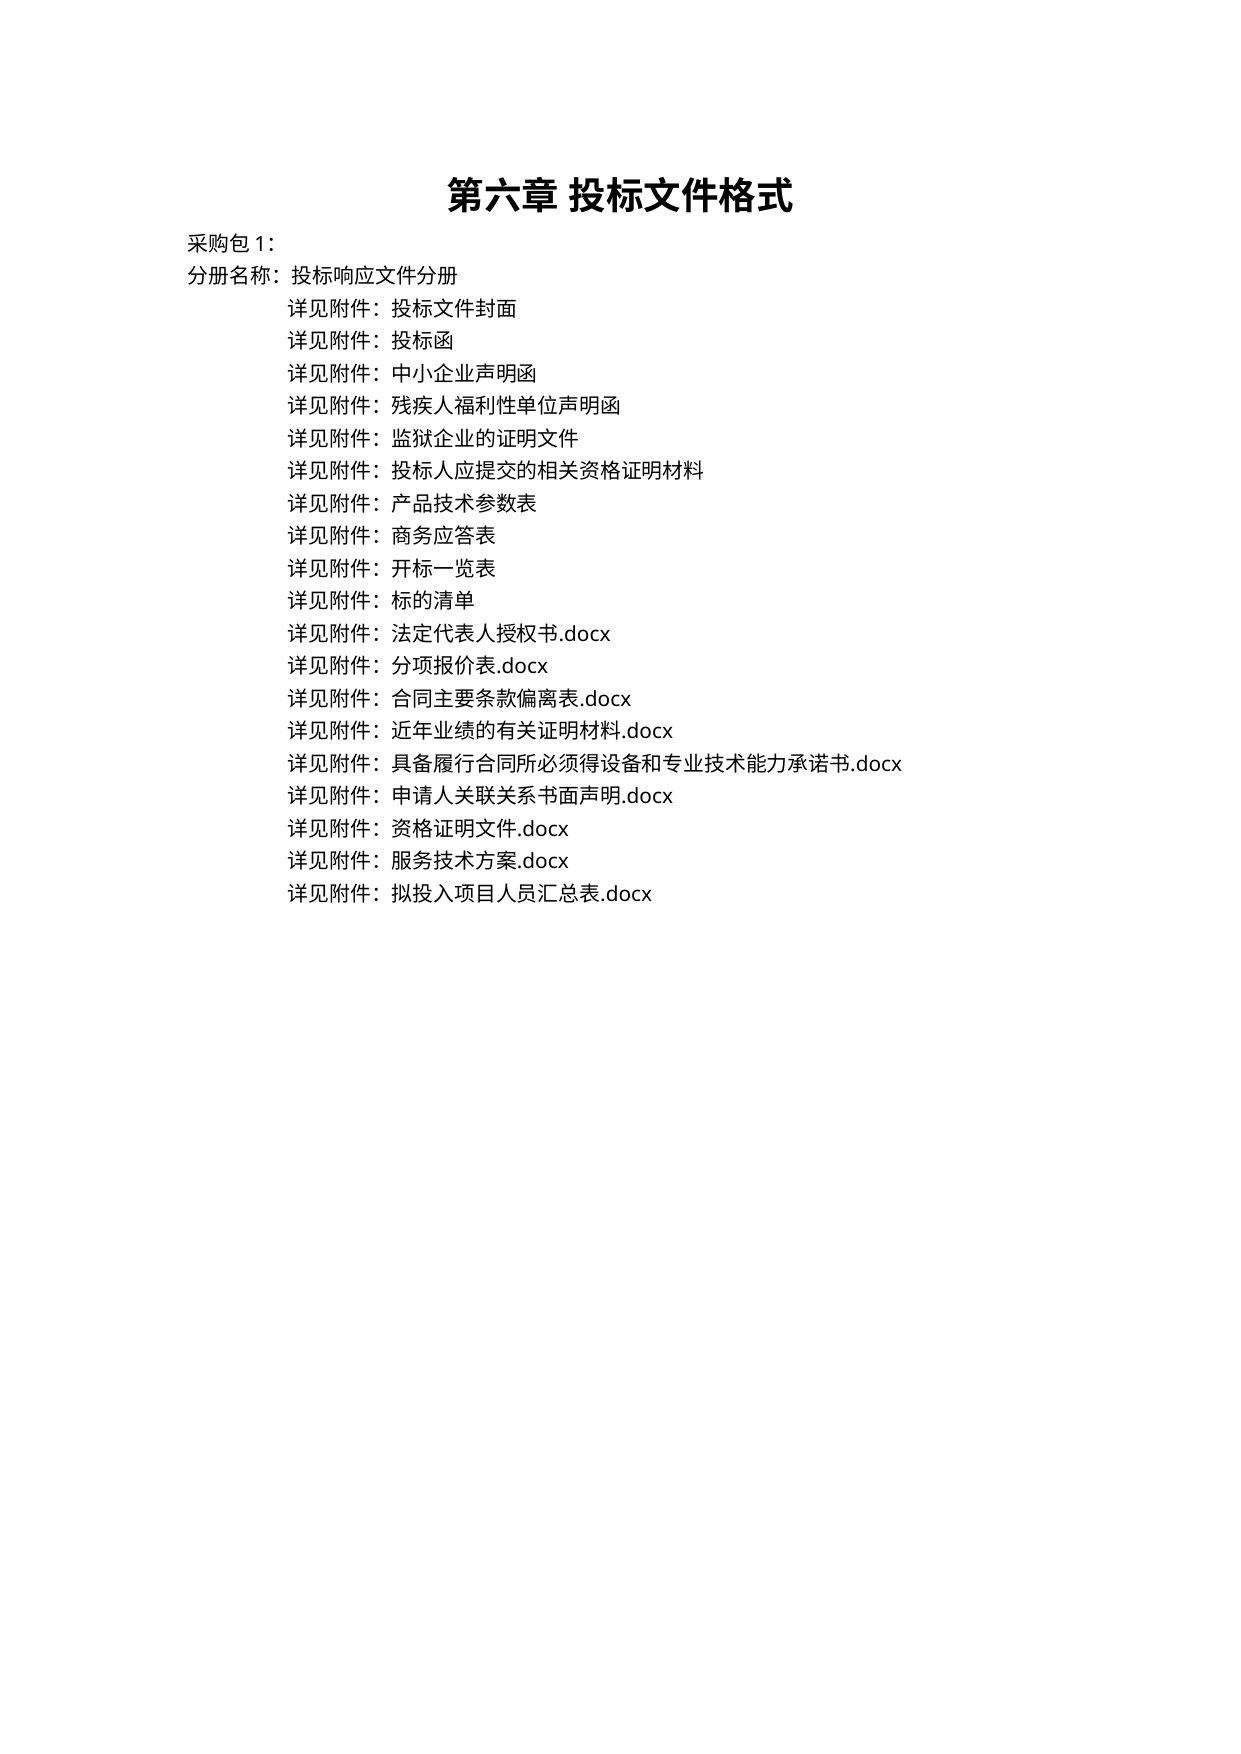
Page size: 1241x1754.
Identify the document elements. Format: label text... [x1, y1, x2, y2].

text 详见附件：申请人关联关系书面声明.docx [187, 779, 1053, 812]
text 详见附件：标的清单 [187, 584, 1053, 617]
text 详见附件：服务技术方案.docx [187, 844, 1053, 877]
text 详见附件：投标人应提交的相关资格证明材料 [187, 454, 1053, 487]
text 详见附件：分项报价表.docx [187, 649, 1053, 682]
text 详见附件：近年业绩的有关证明材料.docx [187, 714, 1053, 747]
text 分册名称：投标响应文件分册 [187, 259, 1053, 292]
text 详见附件：具备履行合同所必须得设备和专业技术能力承诺书.docx [187, 747, 1053, 779]
text 详见附件：商务应答表 [187, 519, 1053, 552]
text 详见附件：产品技术参数表 [187, 487, 1053, 519]
text 详见附件：法定代表人授权书.docx [187, 617, 1053, 649]
text 详见附件：合同主要条款偏离表.docx [187, 682, 1053, 714]
text 详见附件：资格证明文件.docx [187, 812, 1053, 844]
text 详见附件：开标一览表 [187, 552, 1053, 584]
text 详见附件：拟投入项目人员汇总表.docx [187, 877, 1053, 909]
text 详见附件：投标文件封面 [187, 292, 1053, 324]
text 详见附件：投标函 [187, 324, 1053, 357]
text 第六章 投标文件格式 [187, 162, 1053, 227]
text 详见附件：中小企业声明函 [187, 357, 1053, 389]
text 采购包1： [187, 227, 1053, 259]
text 详见附件：监狱企业的证明文件 [187, 422, 1053, 454]
text 详见附件：残疾人福利性单位声明函 [187, 389, 1053, 422]
